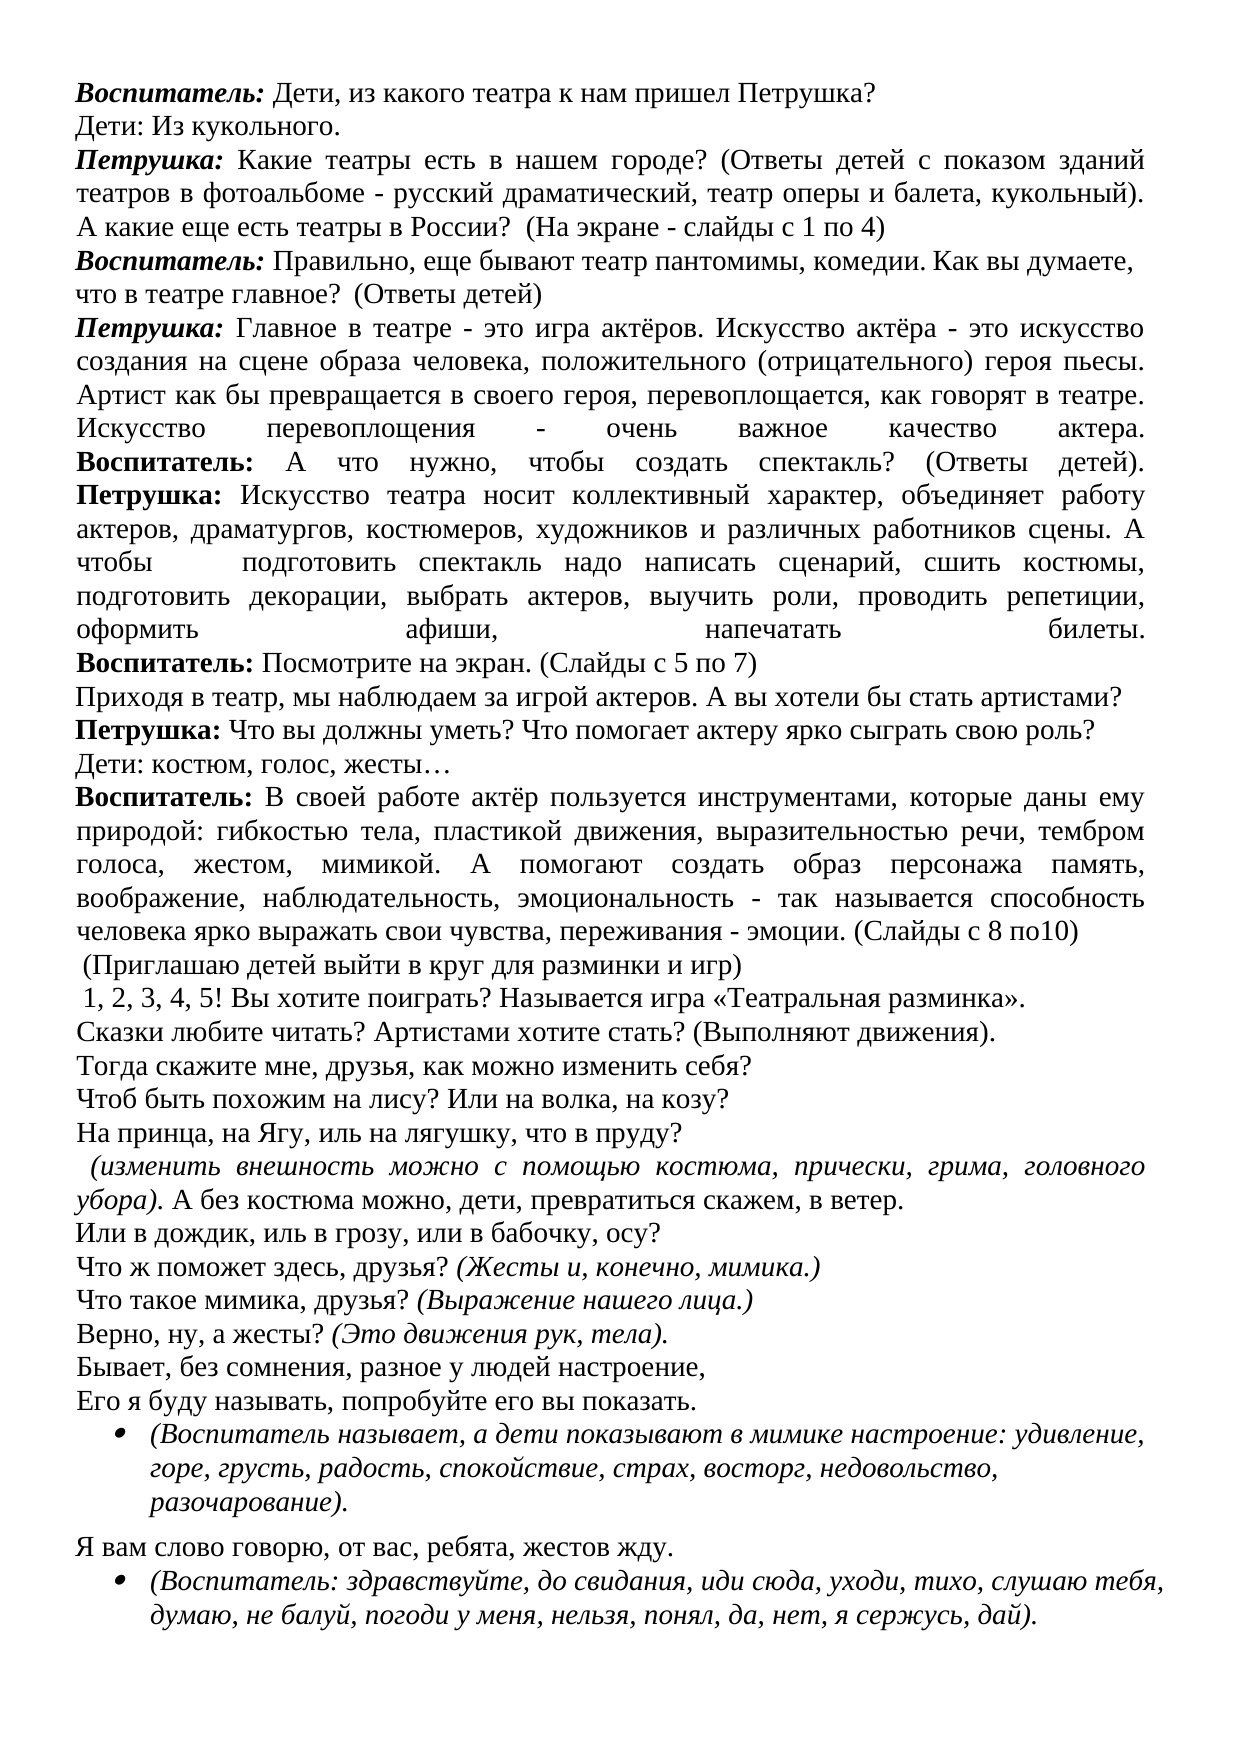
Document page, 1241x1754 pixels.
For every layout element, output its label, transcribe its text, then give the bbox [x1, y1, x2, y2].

list (Воспитатель: здравствуйте, до свидания, иди сюда, уходи, тихо, слушаю тебя, думаю, не балуй, погоди у меня, нельзя, понял, да, нет, я сержусь, дай). [112, 1563, 1165, 1630]
text (изменить внешность можно с помощью костюма, прически, грима, головного убора). А без костюма можно, дети, превратиться скажем, в ветер. [75, 1148, 1146, 1215]
text 1, 2, 3, 4, 5! Вы хотите поиграть? Называется игра «Театральная разминка». Сказки любите читать? Артистами хотите стать? (Выполняют движения). Тогда скажите мне, друзья, как можно изменить себя? Чтоб быть похожим на лису? Или на волка, на козу? На принца, на Ягу, иль на лягушку, что в пруду? [75, 981, 1146, 1148]
text Приходя в театр, мы наблюдаем за игрой актеров. А вы хотели бы стать артистами? [75, 679, 1165, 712]
text Воспитатель: В своей работе актёр пользуется инструментами, которые даны ему природой: гибкостью тела, пластикой движения, выразительностью речи, тембром голоса, жестом, мимикой. А помогают создать образ персонажа память, воображение, наблюдательность, эмоциональность - так называется способность человека ярко выражать свои чувства, переживания - эмоции. (Слайды с 8 по10) [75, 779, 1146, 947]
text Петрушка: Что вы должны уметь? Что помогает актеру ярко сыграть свою роль? [75, 712, 1165, 746]
text Дети: Из кукольного. [75, 108, 1165, 142]
text Петрушка: Главное в театре - это игра актёров. Искусство актёра - это искусство создания на сцене образа человека, положительного (отрицательного) героя пьесы. Артист как бы превращается в своего героя, перевоплощается, как говорят в театре. Искусство перевоплощения - очень важное качество актера. Воспитатель: А что нужно, чтобы создать спектакль? (Ответы детей). Петрушка: Искусство театра носит коллективный характер, объединяет работу актеров, драматургов, костюмеров, художников и различных работников сцены. А чтобы подготовить спектакль надо написать сценарий, сшить костюмы, подготовить декорации, выбрать актеров, выучить роли, проводить репетиции, оформить афиши, напечатать билеты. Воспитатель: Посмотрите на экран. (Слайды с 5 по 7) [75, 310, 1146, 679]
list (Воспитатель называет, а дети показывают в мимике настроение: удивление, горе, грусть, радость, спокойствие, страх, восторг, недовольство, разочарование). [112, 1417, 1165, 1517]
text Петрушка: Какие театры есть в нашем городе? (Ответы детей с показом зданий театров в фотоальбоме - русский драматический, театр оперы и балета, кукольный). А какие еще есть театры в России? (На экране - слайды с 1 по 4) [75, 142, 1146, 243]
text (Приглашаю детей выйти в круг для разминки и игр) [75, 947, 1146, 981]
text Дети: костюм, голос, жесты… [75, 746, 1165, 779]
text Я вам слово говорю, от вас, ребята, жестов жду. [75, 1529, 1165, 1563]
text Воспитатель: Дети, из какого театра к нам пришел Петрушка? [75, 75, 1165, 108]
text Или в дождик, иль в грозу, или в бабочку, осу? Что ж поможет здесь, друзья? (Жесты и, конечно, мимика.) Что такое мимика, друзья? (Выражение нашего лица.) Верно, ну, а жесты? (Это движения рук, тела). Бывает, без сомнения, разное у людей настроение, Его я буду называть, попробуйте его вы показать. [75, 1215, 1146, 1417]
text Воспитатель: Правильно, еще бывают театр пантомимы, комедии. Как вы думаете, что в театре главное? (Ответы детей) [75, 243, 1165, 310]
